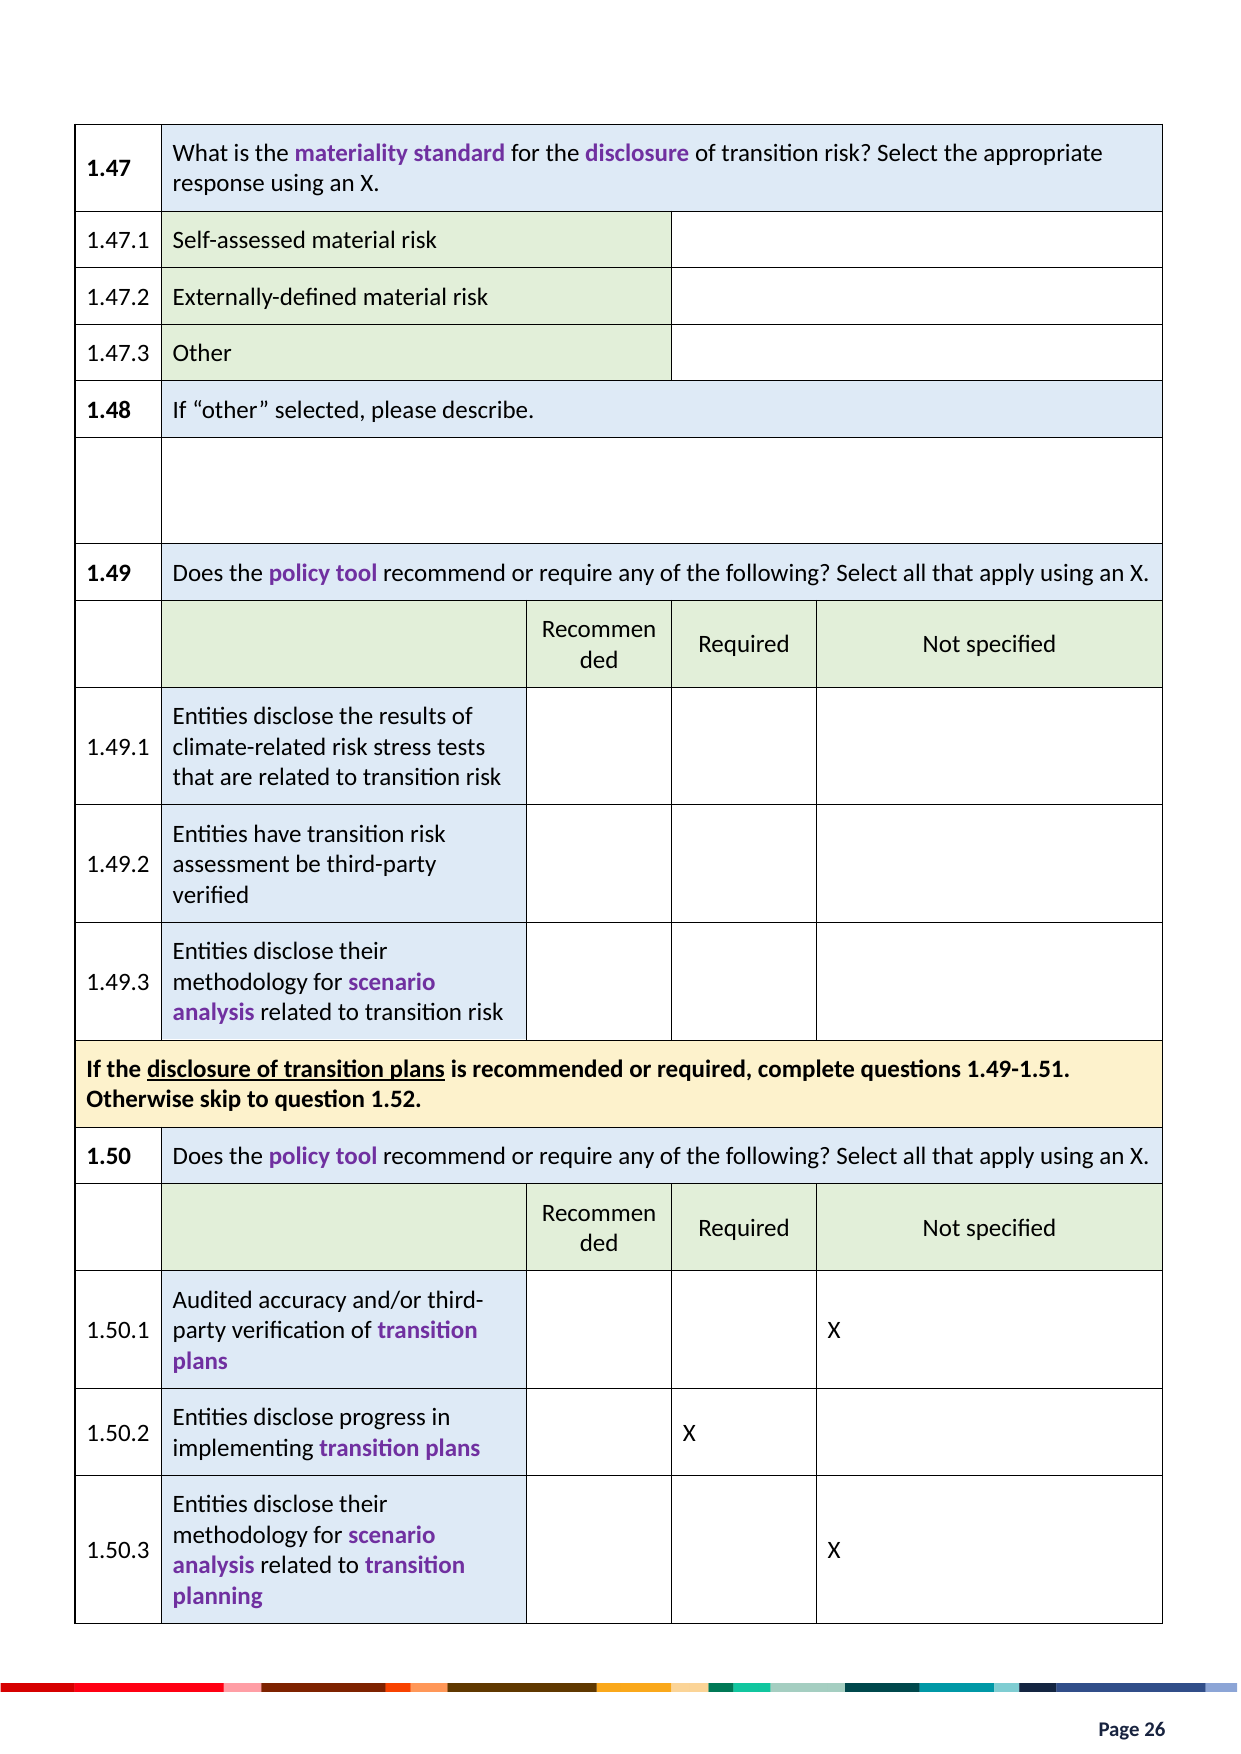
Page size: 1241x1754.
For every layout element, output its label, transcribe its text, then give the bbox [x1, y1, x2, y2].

table_cell [672, 1271, 816, 1388]
table_cell 1.50.1 [76, 1271, 161, 1388]
table_cell [527, 1271, 671, 1388]
table_cell 1.50.2 [76, 1389, 161, 1475]
table_cell 1.50 [76, 1128, 161, 1183]
table_cell Self-assessed material risk [162, 212, 671, 267]
table_cell Externally-defined material risk [162, 268, 671, 324]
table_cell [672, 688, 816, 804]
table_cell Other [162, 325, 671, 380]
table_cell [162, 601, 526, 687]
table_cell [76, 1184, 161, 1270]
table_cell [672, 805, 816, 922]
table_cell Required [672, 601, 816, 687]
table_cell Does the policy tool recommend or require any of the following? Select all that apply using an X. [162, 1128, 1162, 1183]
table_cell 1.47.1 [76, 212, 161, 267]
table_cell Required [672, 1184, 816, 1270]
picture [0, 1683, 1236, 1692]
table_cell Entities disclose their methodology for scenario analysis related to transition risk [162, 923, 526, 1039]
table_cell [672, 325, 1162, 380]
table_cell Recommended [527, 1184, 671, 1270]
table_cell 1.49.1 [76, 688, 161, 804]
table_cell [76, 601, 161, 687]
table_cell [672, 1476, 816, 1623]
table_cell Entities disclose the results of climate-related risk stress tests that are related to transition risk [162, 688, 526, 804]
table_cell [527, 1389, 671, 1475]
table_cell Entities disclose their methodology for scenario analysis related to transition planning [162, 1476, 526, 1623]
table_cell [162, 438, 1162, 543]
table_cell If the disclosure of transition plans is recommended or required, complete questions 1.49-1.51. Otherwise skip to question 1.52. [76, 1041, 1162, 1127]
table_cell Does the policy tool recommend or require any of the following? Select all that apply using an X. [162, 544, 1162, 600]
table_cell [672, 923, 816, 1039]
table_cell If “other” selected, please describe. [162, 381, 1162, 437]
table_cell 1.47.3 [76, 325, 161, 380]
table_cell What is the materiality standard for the disclosure of transition risk? Select the appropriate response using an X. [162, 125, 1162, 211]
table_cell 1.49.3 [76, 923, 161, 1039]
table_cell Not specified [817, 601, 1162, 687]
table_cell X [817, 1476, 1162, 1623]
table_cell 1.50.3 [76, 1476, 161, 1623]
table_cell X [672, 1389, 816, 1475]
table_cell [817, 923, 1162, 1039]
table_cell 1.47.2 [76, 268, 161, 324]
table_cell Entities disclose progress in implementing transition plans [162, 1389, 526, 1475]
table_cell 1.48 [76, 381, 161, 437]
table_cell 1.49 [76, 544, 161, 600]
table_cell Audited accuracy and/or third-party verification of transition plans [162, 1271, 526, 1388]
table_cell Not specified [817, 1184, 1162, 1270]
table_cell [527, 1476, 671, 1623]
table_cell [162, 1184, 526, 1270]
table_cell [527, 923, 671, 1039]
table_cell 1.49.2 [76, 805, 161, 922]
table_cell [817, 1389, 1162, 1475]
table_cell Recommended [527, 601, 671, 687]
table_cell [672, 212, 1162, 267]
table_cell [817, 805, 1162, 922]
table_cell [527, 805, 671, 922]
table_cell Entities have transition risk assessment be third-party verified [162, 805, 526, 922]
table_cell [76, 438, 161, 543]
table_cell X [817, 1271, 1162, 1388]
table_cell [672, 268, 1162, 324]
table_cell [527, 688, 671, 804]
table_cell 1.47 [76, 125, 161, 211]
table_cell [817, 688, 1162, 804]
